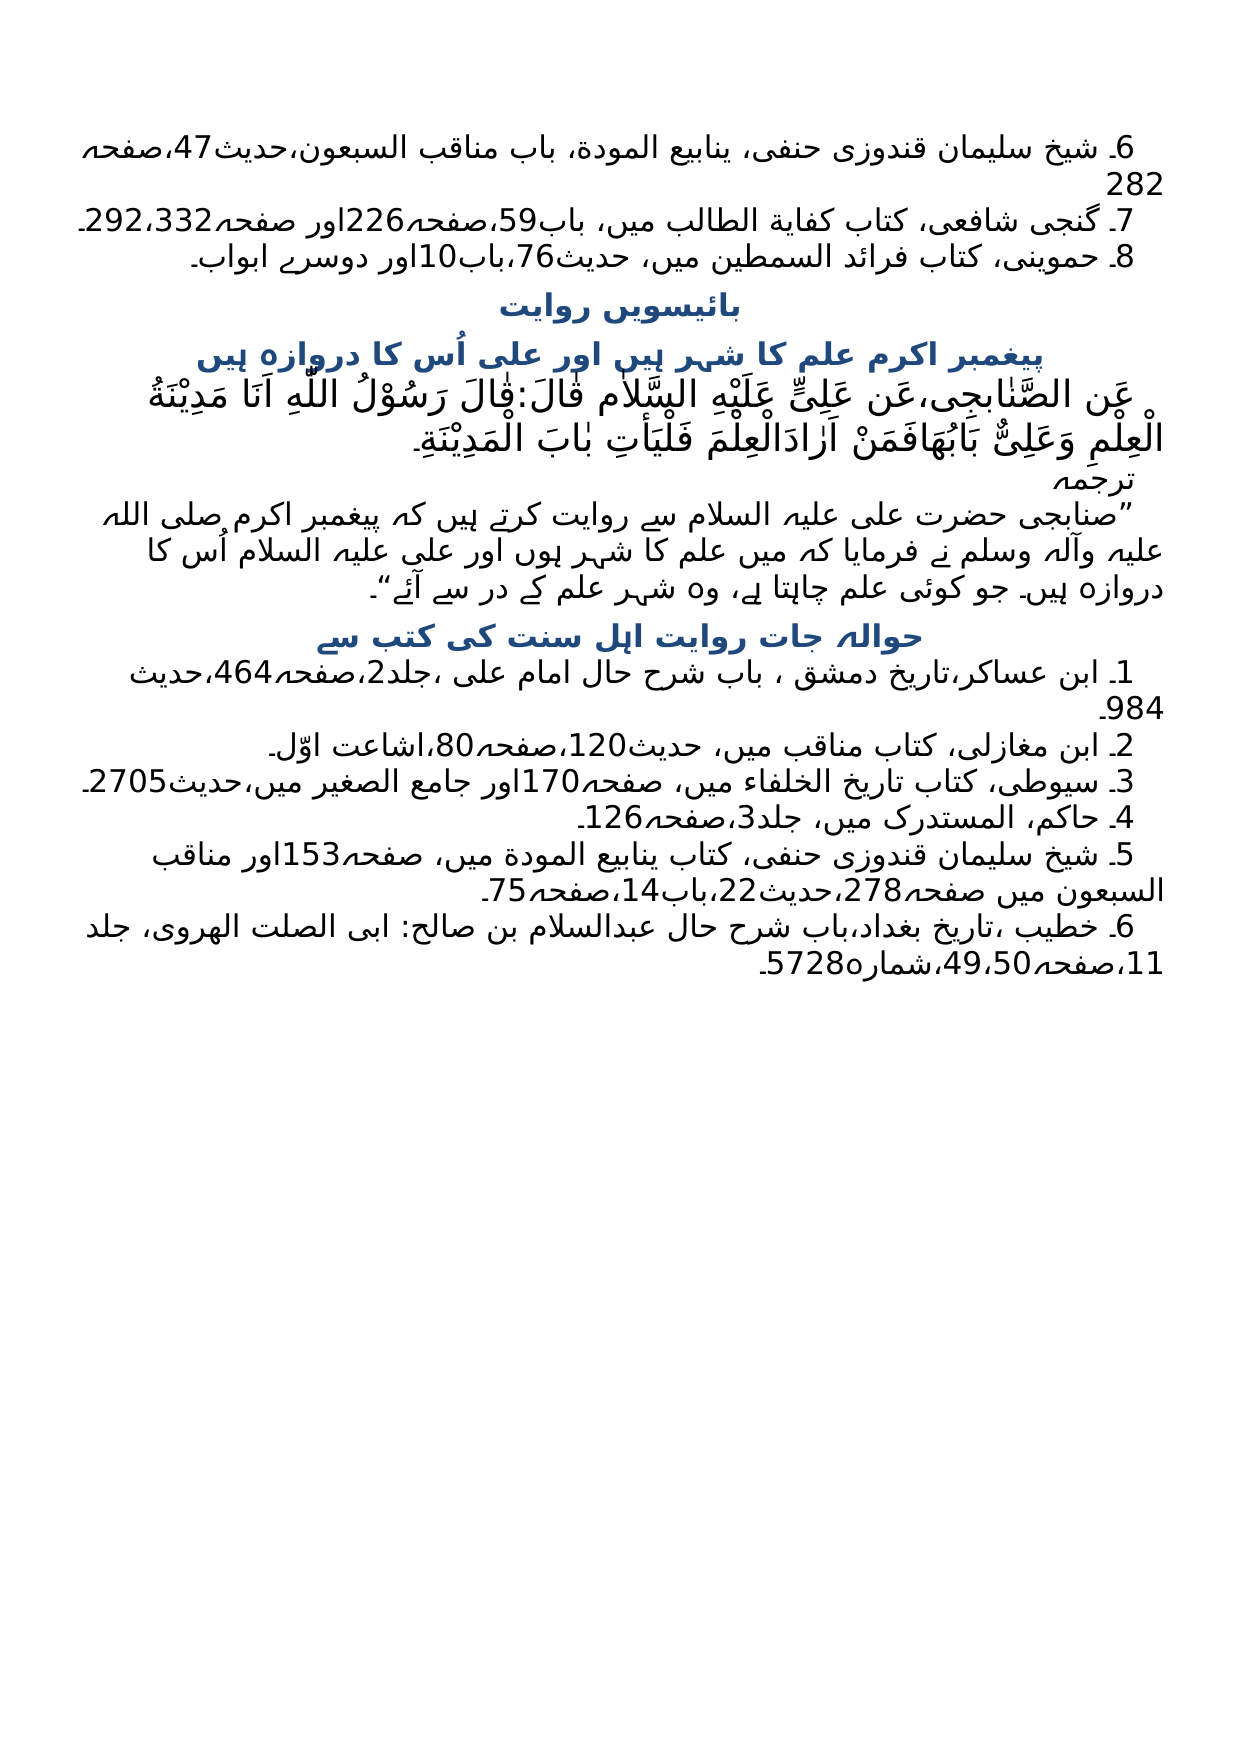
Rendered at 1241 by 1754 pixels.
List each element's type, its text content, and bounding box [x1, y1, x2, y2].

text 6۔ شیخ سلیمان قندوزی حنفی، ینابیع المودة، باب مناقب السبعون،حدیث47،صفحہ282 [75, 130, 1165, 202]
subtitle بائیسویں روایت [75, 288, 1165, 324]
text عَن الصَّنٰابجِی،عَن عَلِیٍّ عَلَیْهِ السَّلاٰم قٰالَ:قٰالَ رَسُوْلُ اللّٰهِ اَنَا مَدِیْنَةُ الْعِلْمِ وَعَلِیٌّ بَابُهَافَمَنْ اَرٰادَالْعِلْمَ فَلْیَأتِ بٰابَ الْمَدِیْنَةِ۔ [75, 373, 1165, 460]
text 8۔ حموینی، کتاب فرائد السمطین میں، حدیث76،باب10اور دوسرے ابواب۔ [75, 239, 1165, 275]
text 2۔ ابن مغازلی، کتاب مناقب میں، حدیث120،صفحہ80،اشاعت اوّل۔ [75, 727, 1165, 763]
text 5۔ شیخ سلیمان قندوزی حنفی، کتاب ینابیع المودة میں، صفحہ153اور مناقب السبعون میں صفحہ278،حدیث22،باب14،صفحہ75۔ [75, 836, 1165, 909]
text 3۔ سیوطی، کتاب تاریخ الخلفاء میں، صفحہ170اور جامع الصغیر میں،حدیث2705۔ [75, 763, 1165, 800]
text 7۔ گنجی شافعی، کتاب کفایة الطالب میں، باب59،صفحہ226اور صفحہ292،332۔ [75, 202, 1165, 239]
subtitle حوالہ جات روایت اہل سنت کی کتب سے [75, 618, 1165, 654]
text ”صنابجی حضرت علی علیہ السلام سے روایت کرتے ہیں کہ پیغمبر اکرم صلی اللہ علیہ وآلہ وسلم نے فرمایا کہ میں علم کا شہر ہوں اور علی علیہ السلام اُس کا دروازہ ہیں۔ جو کوئی علم چاہتا ہے، وہ شہر علم کے در سے آئے“۔ [75, 496, 1165, 606]
text ترجمہ [75, 460, 1165, 496]
text 1۔ ابن عساکر،تاریخ دمشق ، باب شرح حال امام علی ،جلد2،صفحہ464،حدیث984۔ [75, 654, 1165, 727]
subtitle پیغمبر اکرم علم کا شہر ہیں اور علی اُس کا دروازہ ہیں [75, 336, 1165, 373]
text 6۔ خطیب ،تاریخ بغداد،باب شرح حال عبدالسلام بن صالح: ابی الصلت الھروی، جلد11،صفحہ49،50،شمارہ5728۔ [75, 909, 1165, 982]
text 4۔ حاکم، المستدرک میں، جلد3،صفحہ126۔ [75, 800, 1165, 836]
